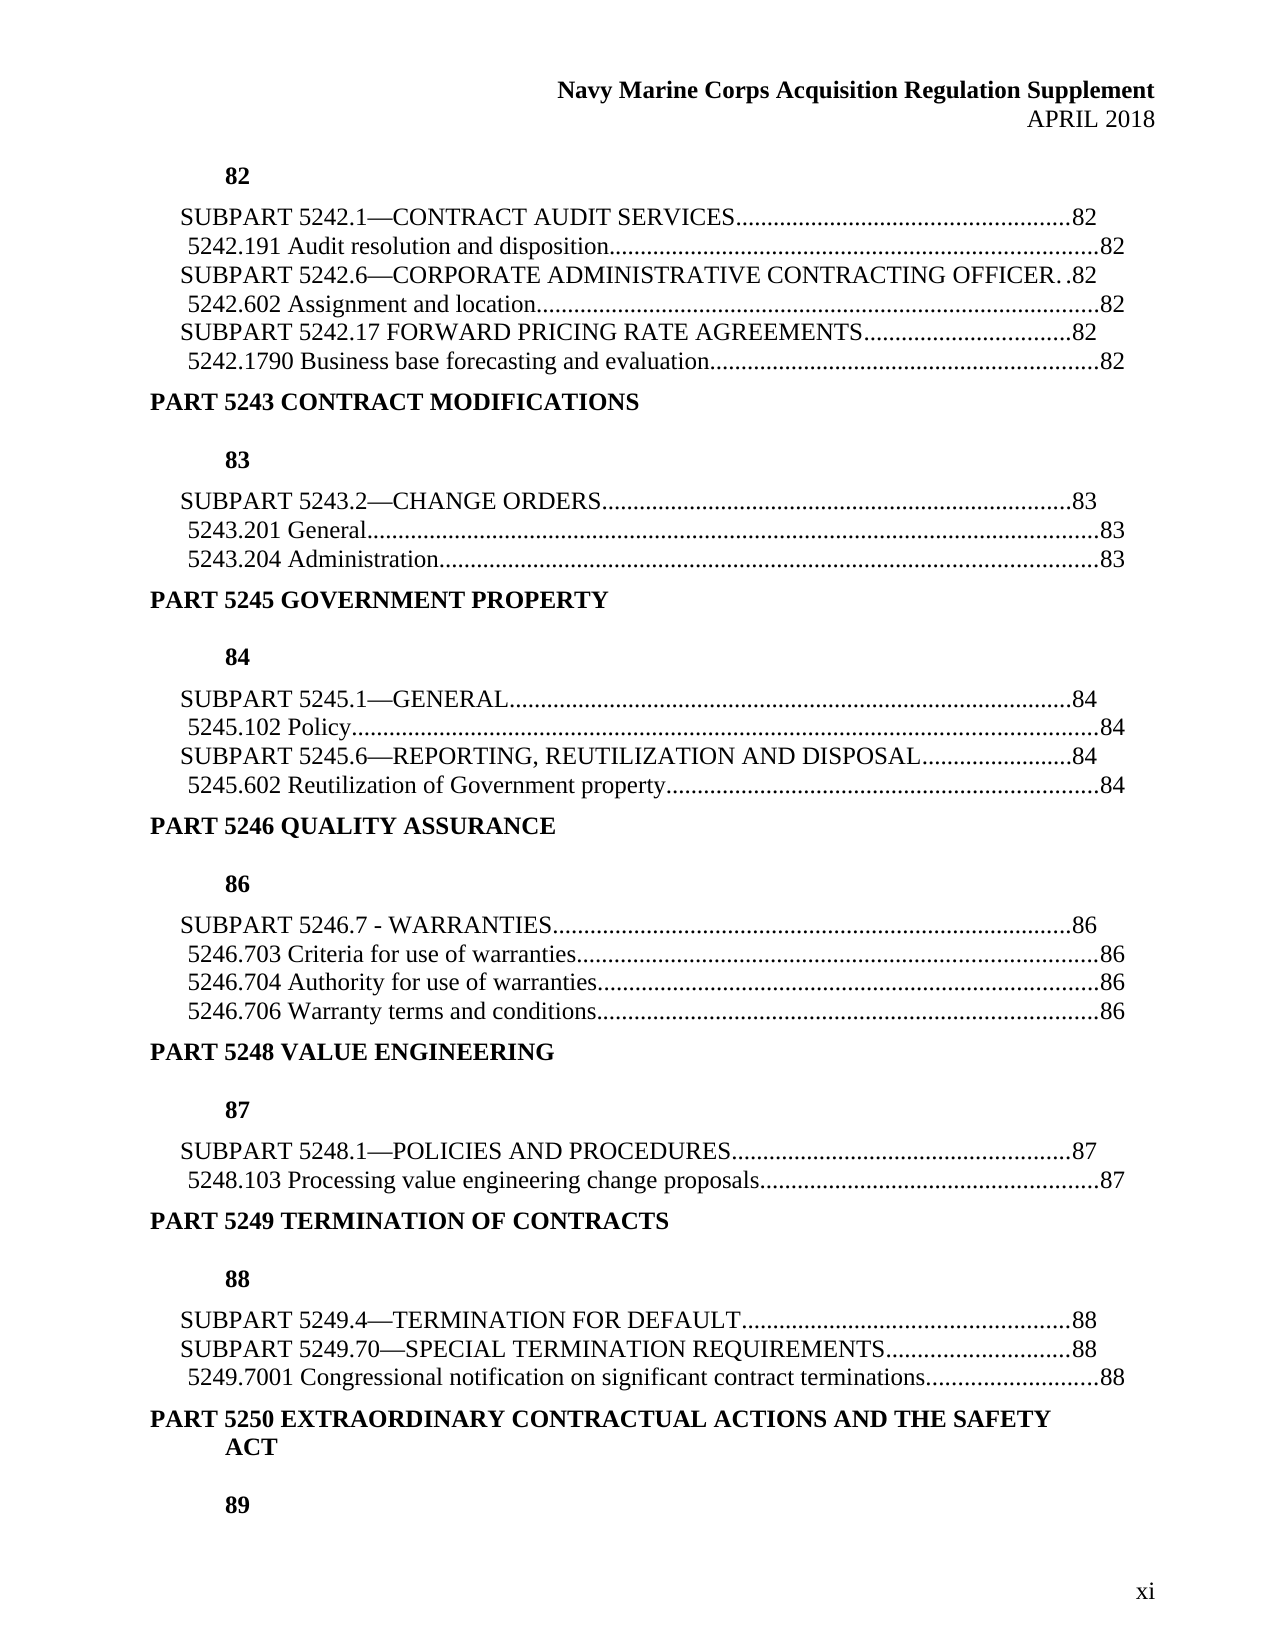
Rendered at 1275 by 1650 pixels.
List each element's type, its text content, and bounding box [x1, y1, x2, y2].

text PART 5248 VALUE ENGINEERING 87 [150, 1037, 1097, 1124]
text PART 5250 EXTRAORDINARY CONTRACTUAL ACTIONS AND THE SAFETY ACT 89 [150, 1404, 1097, 1519]
text SUBPART 5242.6—CORPORATE ADMINISTRATIVE CONTRACTING OFFICER 82 [180, 260, 1097, 289]
text SUBPART 5248.1—POLICIES AND PROCEDURES 87 [180, 1136, 1097, 1165]
text 5246.703 Criteria for use of warranties. 86 [187, 939, 1097, 967]
text SUBPART 5242.17 FORWARD PRICING RATE AGREEMENTS 82 [180, 317, 1097, 346]
text 5245.102 Policy. 84 [187, 712, 1097, 741]
text 5242.1790 Business base forecasting and evaluation. 82 [187, 346, 1097, 375]
text 5246.706 Warranty terms and conditions. 86 [187, 996, 1097, 1025]
text SUBPART 5249.4—TERMINATION FOR DEFAULT 88 [180, 1305, 1097, 1334]
text SUBPART 5249.70—SPECIAL TERMINATION REQUIREMENTS 88 [180, 1334, 1097, 1362]
text 5245.602 Reutilization of Government property. 84 [187, 770, 1097, 799]
text 5243.204 Administration. 83 [187, 544, 1097, 572]
text PART 5245 GOVERNMENT PROPERTY 84 [150, 585, 1097, 671]
text PART 5246 QUALITY ASSURANCE 86 [150, 811, 1097, 897]
text 5248.103 Processing value engineering change proposals. 87 [187, 1165, 1097, 1194]
text 5249.7001 Congressional notification on significant contract terminations. 88 [187, 1362, 1097, 1391]
text PART 5243 CONTRACT MODIFICATIONS 83 [150, 387, 1097, 474]
text SUBPART 5242.1—CONTRACT AUDIT SERVICES 82 [180, 202, 1097, 231]
text 5242.191 Audit resolution and disposition. 82 [187, 231, 1097, 260]
text PART 5249 TERMINATION OF CONTRACTS 88 [150, 1206, 1097, 1292]
text SUBPART 5245.1—GENERAL 84 [180, 684, 1097, 712]
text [150, 161, 1097, 190]
text 5242.602 Assignment and location. 82 [187, 289, 1097, 317]
text SUBPART 5243.2—CHANGE ORDERS 83 [180, 486, 1097, 515]
text 5246.704 Authority for use of warranties. 86 [187, 967, 1097, 996]
text SUBPART 5245.6—REPORTING, REUTILIZATION AND DISPOSAL 84 [180, 741, 1097, 770]
text 5243.201 General. 83 [187, 515, 1097, 544]
text SUBPART 5246.7 - WARRANTIES 86 [180, 910, 1097, 939]
